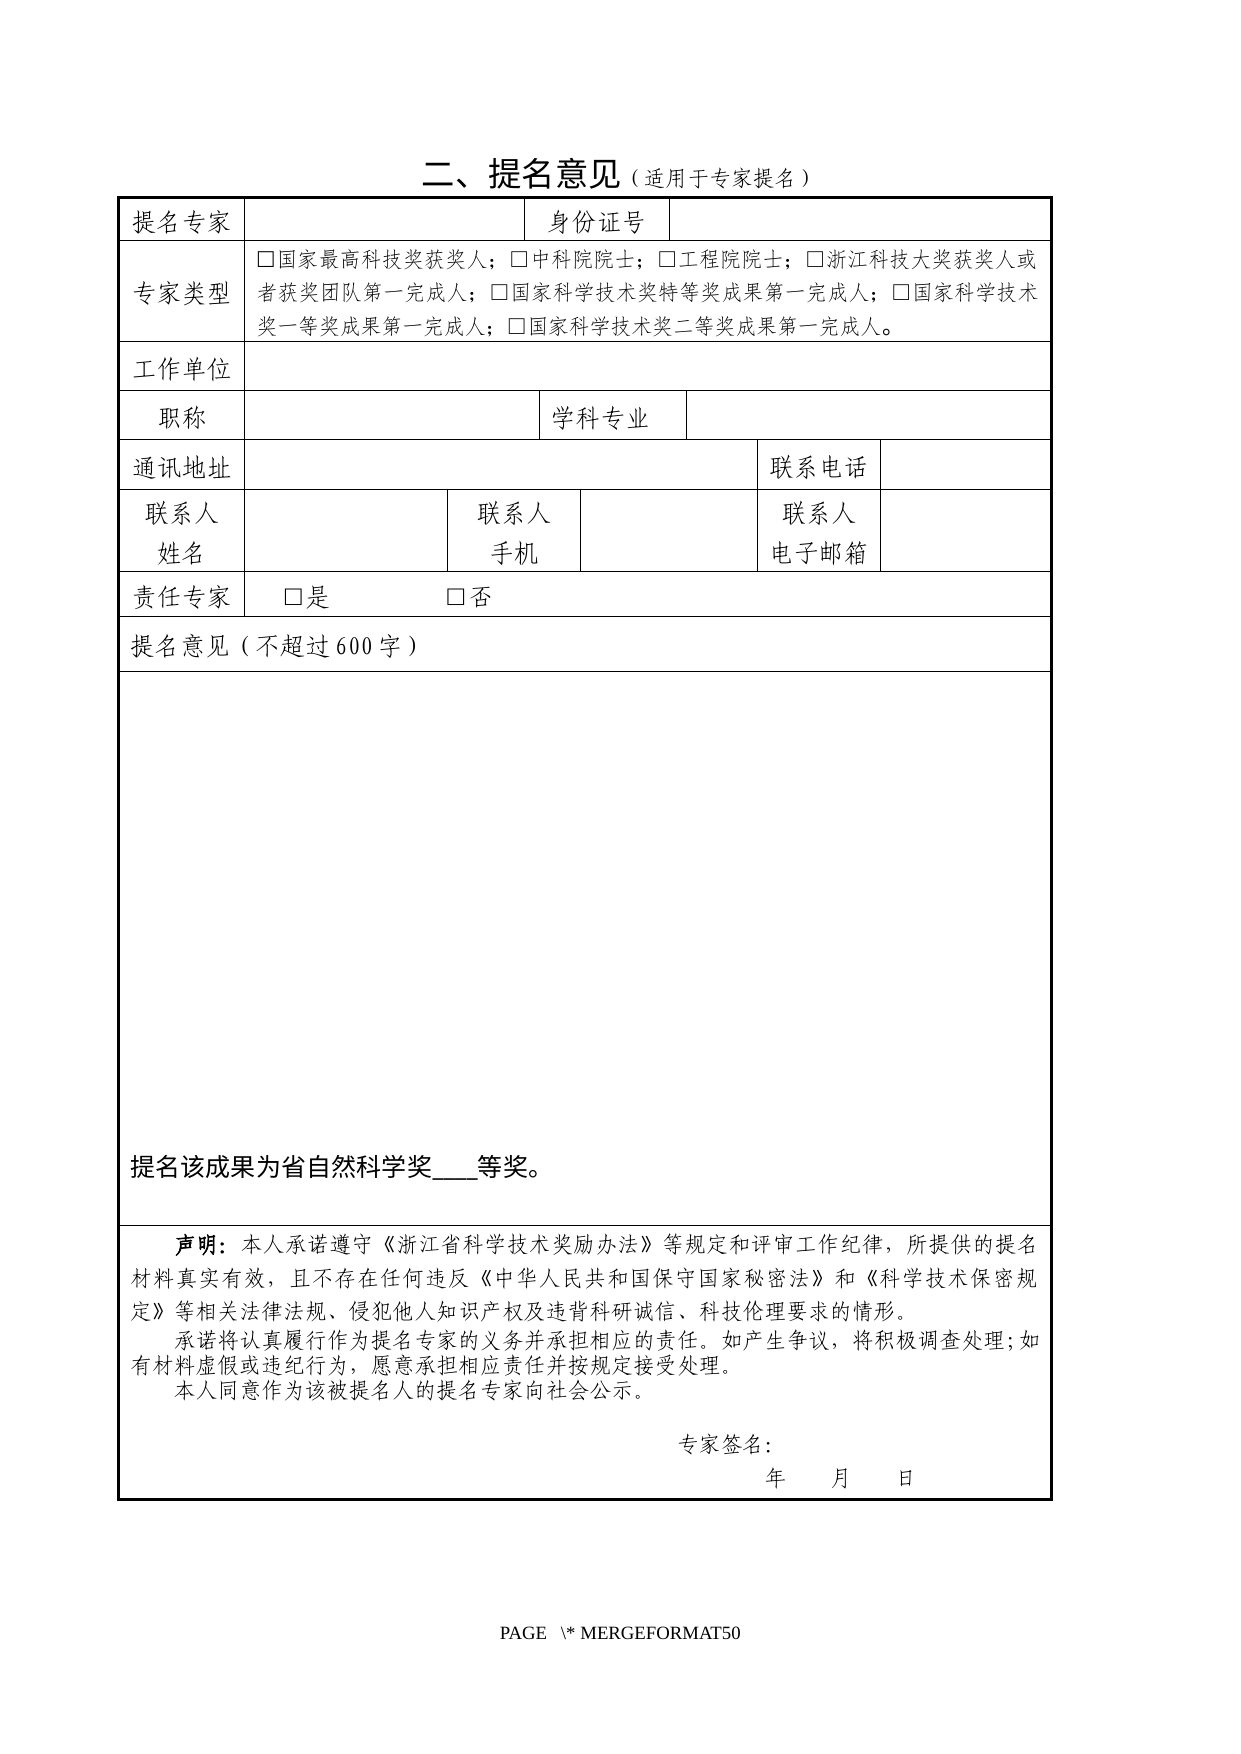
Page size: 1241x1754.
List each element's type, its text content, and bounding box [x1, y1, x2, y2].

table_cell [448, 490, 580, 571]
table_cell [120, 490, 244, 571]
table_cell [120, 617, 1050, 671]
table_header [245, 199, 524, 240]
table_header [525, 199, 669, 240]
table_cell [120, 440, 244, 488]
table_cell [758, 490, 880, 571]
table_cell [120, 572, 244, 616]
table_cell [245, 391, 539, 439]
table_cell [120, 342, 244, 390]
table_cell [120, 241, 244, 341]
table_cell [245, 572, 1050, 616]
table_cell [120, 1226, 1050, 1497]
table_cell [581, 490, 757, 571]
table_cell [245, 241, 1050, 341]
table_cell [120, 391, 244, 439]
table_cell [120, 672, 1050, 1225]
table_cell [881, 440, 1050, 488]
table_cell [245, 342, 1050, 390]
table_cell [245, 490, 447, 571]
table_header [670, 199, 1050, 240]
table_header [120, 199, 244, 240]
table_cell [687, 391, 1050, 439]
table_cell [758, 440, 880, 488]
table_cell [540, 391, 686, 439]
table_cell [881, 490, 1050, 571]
text 二、提名意见（适用于专家提名） [130, 148, 1110, 196]
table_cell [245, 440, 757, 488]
